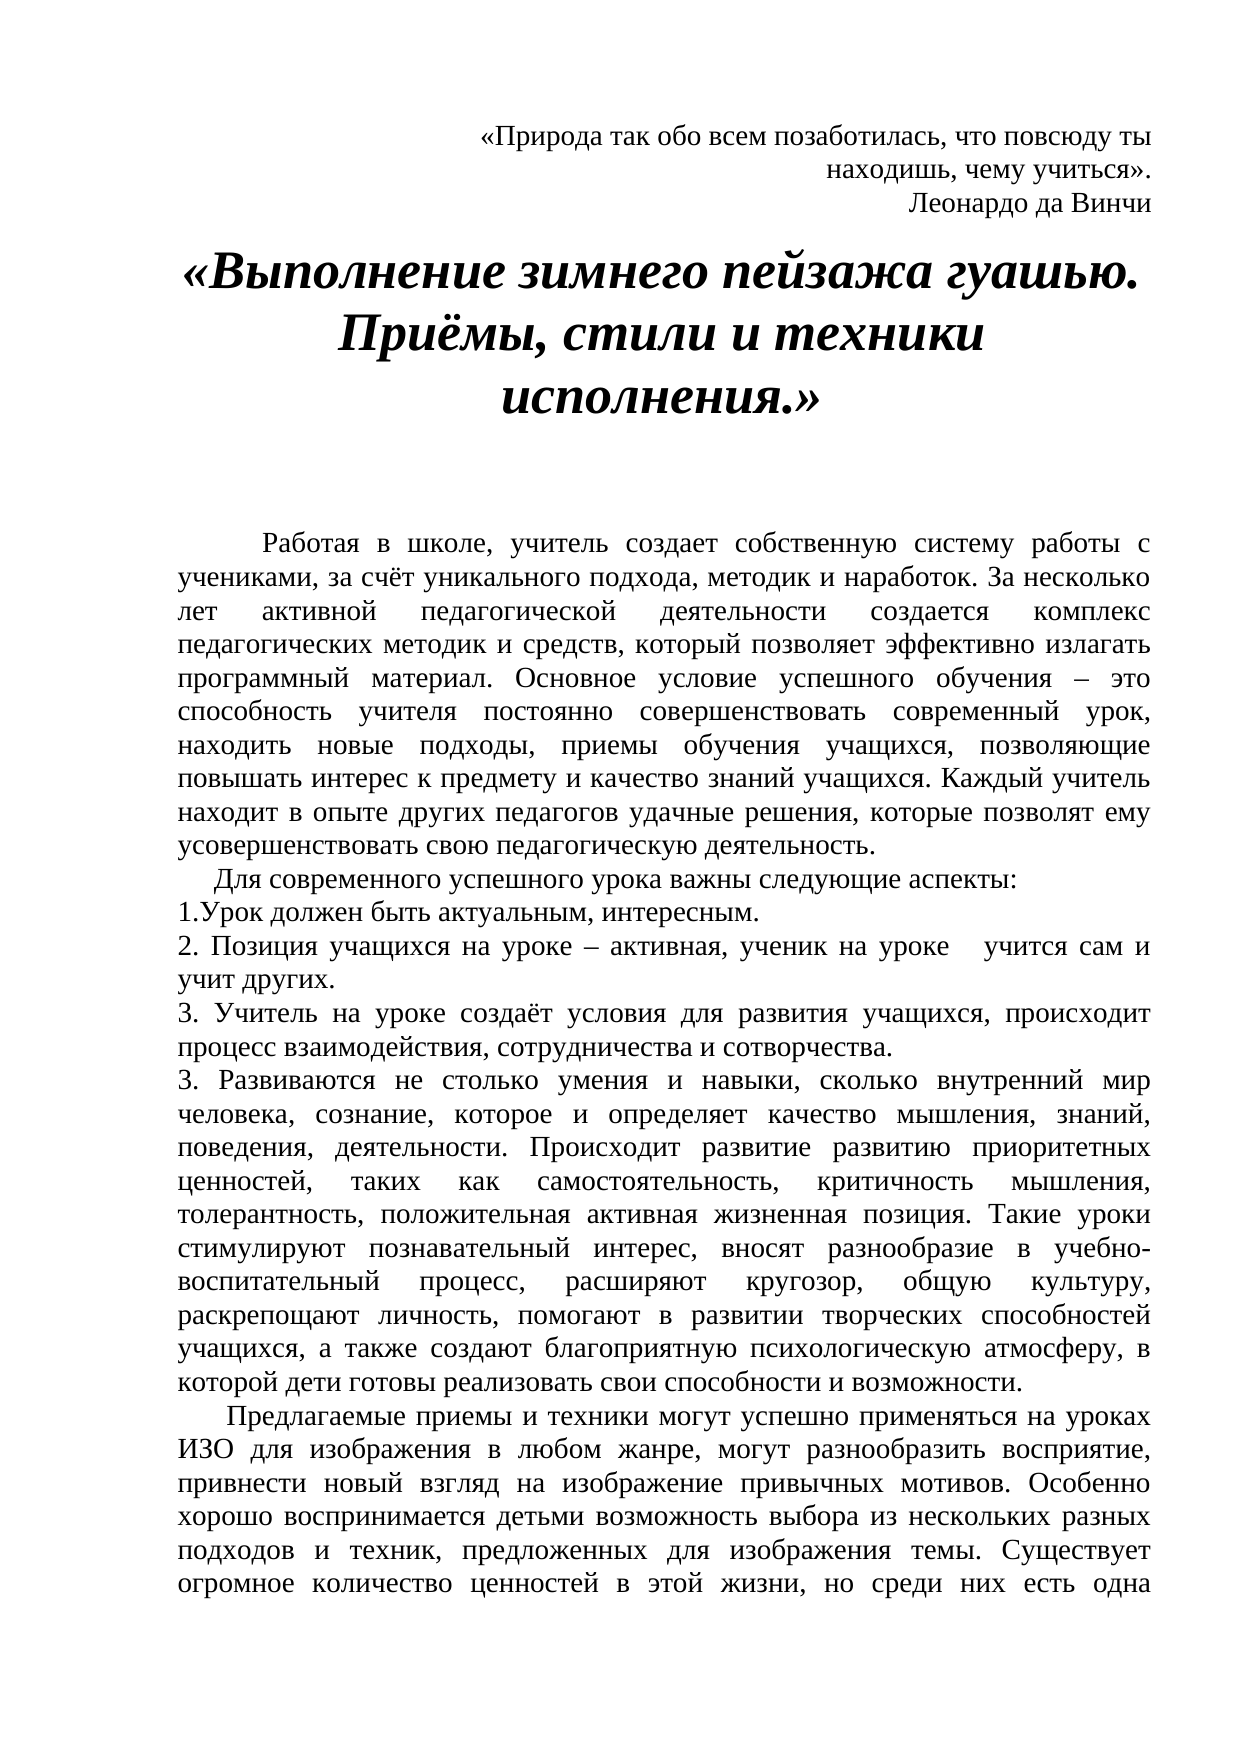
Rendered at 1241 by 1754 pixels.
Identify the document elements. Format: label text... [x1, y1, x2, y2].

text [177, 1398, 1152, 1599]
text 2. Позиция учащихся на уроке – активная, ученик на уроке учится сам и учит других. [177, 928, 1152, 995]
text 3. Учитель на уроке создаёт условия для развития учащихся, происходит процесс взаимодействия, сотрудничества и сотворчества. [177, 995, 1152, 1062]
text 3. Развиваются не столько умения и навыки, сколько внутренний мир человека, сознание, которое и определяет качество мышления, знаний, поведения, деятельности. Происходит развитие развитию приоритетных ценностей, таких как самостоятельность, критичность мышления, толерантность, положительная активная жизненная позиция. Такие уроки стимулируют познавательный интерес, вносят разнообразие в учебно-воспитательный процесс, расширяют кругозор, общую культуру, раскрепощают личность, помогают в развитии творческих способностей учащихся, а также создают благоприятную психологическую атмосферу, в которой дети готовы реализовать свои способности и возможности. [177, 1062, 1152, 1398]
text «Природа так обо всем позаботилась, что повсюду ты находишь, чему учиться». [177, 118, 1152, 185]
text 1.Урок должен быть актуальным, интересным. [177, 894, 1152, 928]
text Работая в школе, учитель создает собственную систему работы с учениками, за счёт уникального подхода, методик и наработок. За несколько лет активной педагогической деятельности создается комплекс педагогических методик и средств, который позволяет эффективно излагать программный материал. Основное условие успешного обучения – это способность учителя постоянно совершенствовать современный урок, находить новые подходы, приемы обучения учащихся, позволяющие повышать интерес к предмету и качество знаний учащихся. Каждый учитель находит в опыте других педагогов удачные решения, которые позволят ему усовершенствовать свою педагогическую деятельность. [177, 526, 1152, 861]
text Леонардо да Винчи [177, 185, 1152, 219]
text Для современного успешного урока важны следующие аспекты: [177, 861, 1152, 894]
text «Выполнение зимнего пейзажа гуашью. Приёмы, стили и техники исполнения.» [177, 238, 1152, 425]
